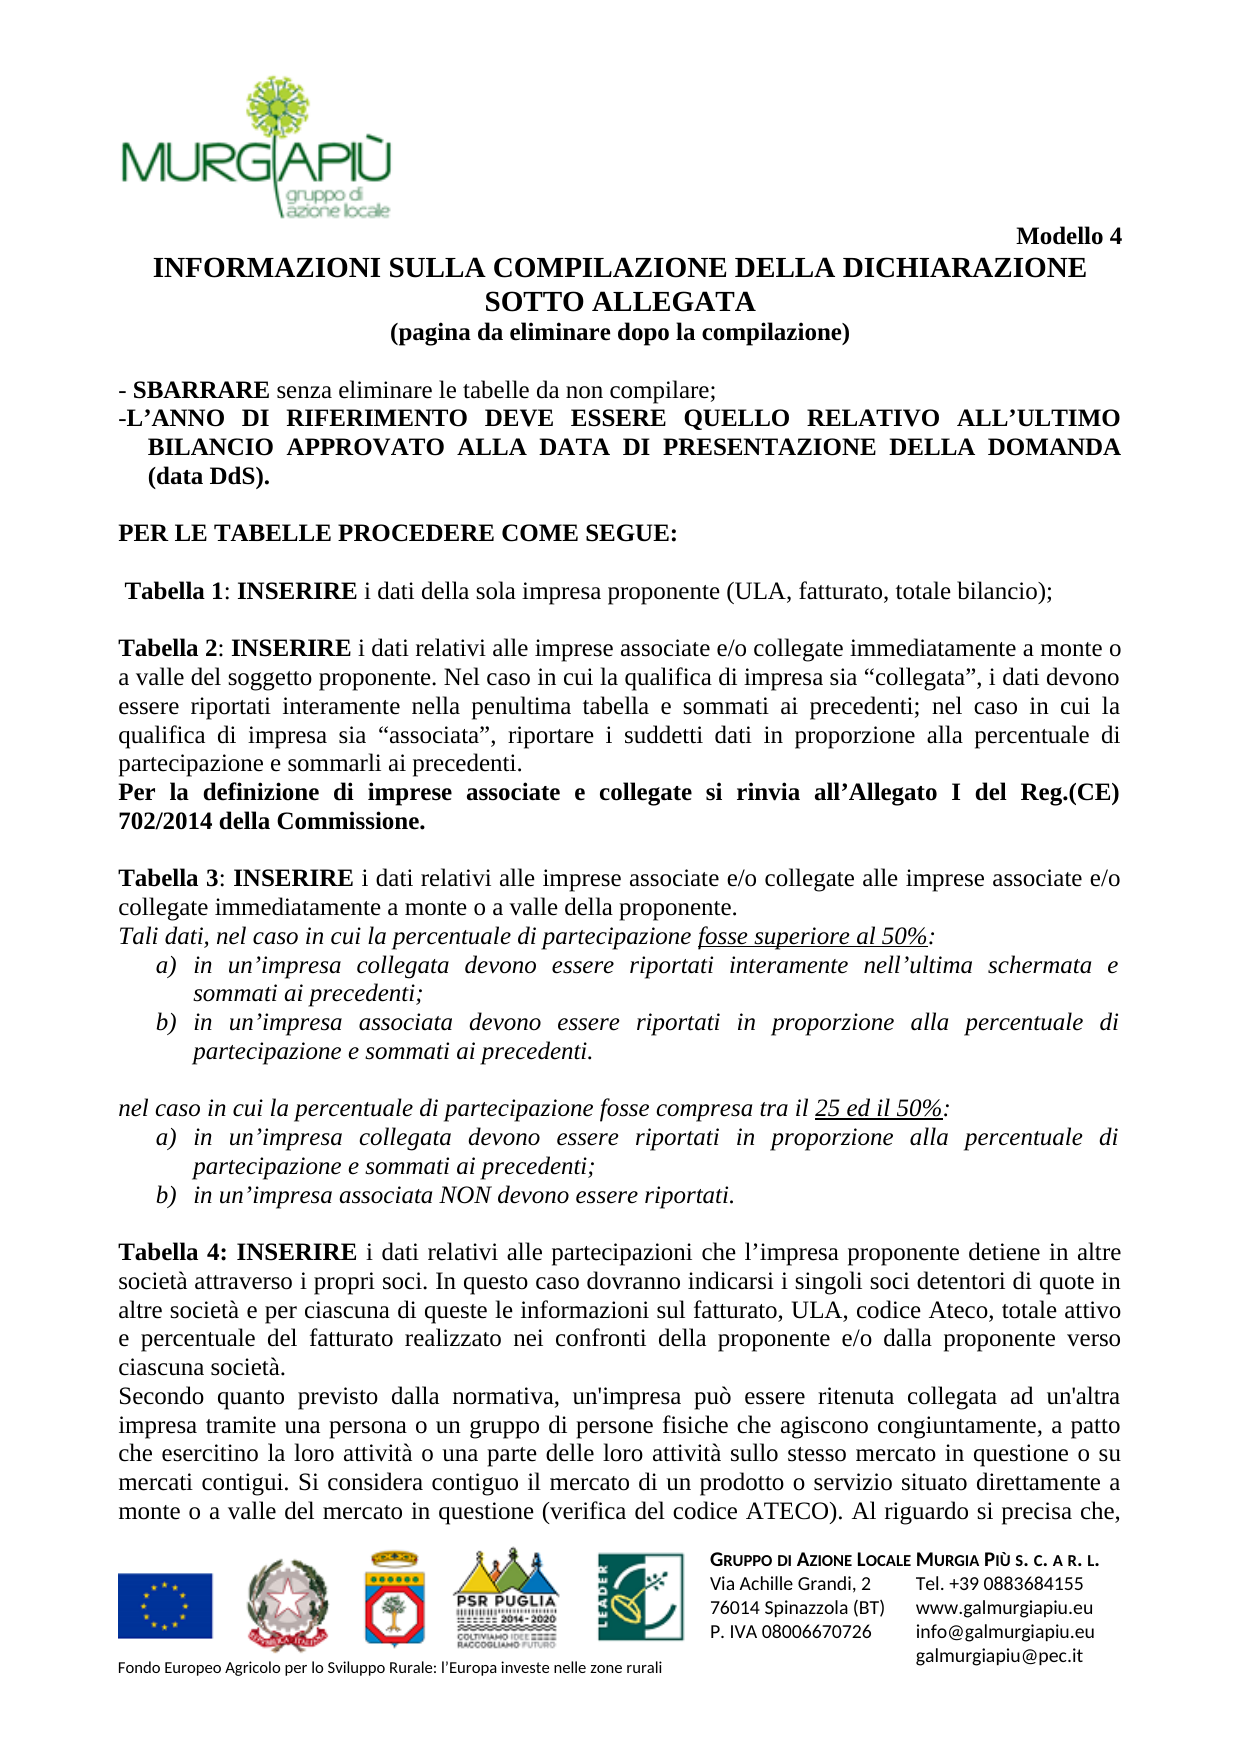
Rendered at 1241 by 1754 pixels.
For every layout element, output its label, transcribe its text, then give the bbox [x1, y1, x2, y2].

picture [118, 1545, 688, 1658]
text - SBARRARE senza eliminare le tabelle da non compilare; [118, 375, 1122, 403]
picture [118, 73, 396, 222]
text Tabella 4: INSERIRE i dati relativi alle partecipazioni che l’impresa proponente detiene in altre società attraverso i propri soci. In questo caso dovranno indicarsi i singoli soci detentori di quote in altre società e per ciascuna di queste le informazioni sul fatturato, ULA, codice Ateco, totale attivo e percentuale del fatturato realizzato nei confronti della proponente e/o dalla proponente verso ciascuna società. [118, 1237, 1122, 1381]
list in un’impresa collegata devono essere riportati in proporzione alla percentuale di partecipazione e sommati ai precedenti; [156, 1122, 1122, 1180]
text Tabella 3: INSERIRE i dati relativi alle imprese associate e/o collegate alle imprese associate e/o collegate immediatamente a monte o a valle della proponente. [118, 863, 1122, 921]
text Tali dati, nel caso in cui la percentuale di partecipazione fosse superiore al 50%: [118, 921, 1122, 950]
text Per la definizione di imprese associate e collegate si rinvia all’Allegato I del Reg.(CE) 702/2014 della Commissione. [118, 777, 1122, 835]
text Tabella 2: INSERIRE i dati relativi alle imprese associate e/o collegate immediatamente a monte o a valle del soggetto proponente. Nel caso in cui la qualifica di impresa sia “collegata”, i dati devono essere riportati interamente nella penultima tabella e sommati ai precedenti; nel caso in cui la qualifica di impresa sia “associata”, riportare i suddetti dati in proporzione alla percentuale di partecipazione e sommarli ai precedenti. [118, 633, 1122, 777]
text INFORMAZIONI SULLA COMPILAZIONE DELLA DICHIARAZIONE SOTTO ALLEGATA [118, 250, 1122, 317]
list in un’impresa associata devono essere riportati in proporzione alla percentuale di partecipazione e sommati ai precedenti. [156, 1007, 1122, 1065]
text Tabella 1: INSERIRE i dati della sola impresa proponente (ULA, fatturato, totale bilancio); [118, 576, 1122, 605]
text PER LE TABELLE PROCEDERE COME SEGUE: [118, 518, 1122, 547]
text Modello 4 [118, 221, 1122, 250]
text -L’ANNO DI RIFERIMENTO DEVE ESSERE QUELLO RELATIVO ALL’ULTIMO BILANCIO APPROVATO ALLA DATA DI PRESENTAZIONE DELLA DOMANDA (data DdS). [118, 403, 1122, 490]
text (pagina da eliminare dopo la compilazione) [118, 317, 1122, 346]
text nel caso in cui la percentuale di partecipazione fosse compresa tra il 25 ed il 50%: [118, 1093, 1122, 1122]
list in un’impresa associata NON devono essere riportati. [156, 1180, 1122, 1208]
list in un’impresa collegata devono essere riportati interamente nell’ultima schermata e sommati ai precedenti; [156, 950, 1122, 1007]
